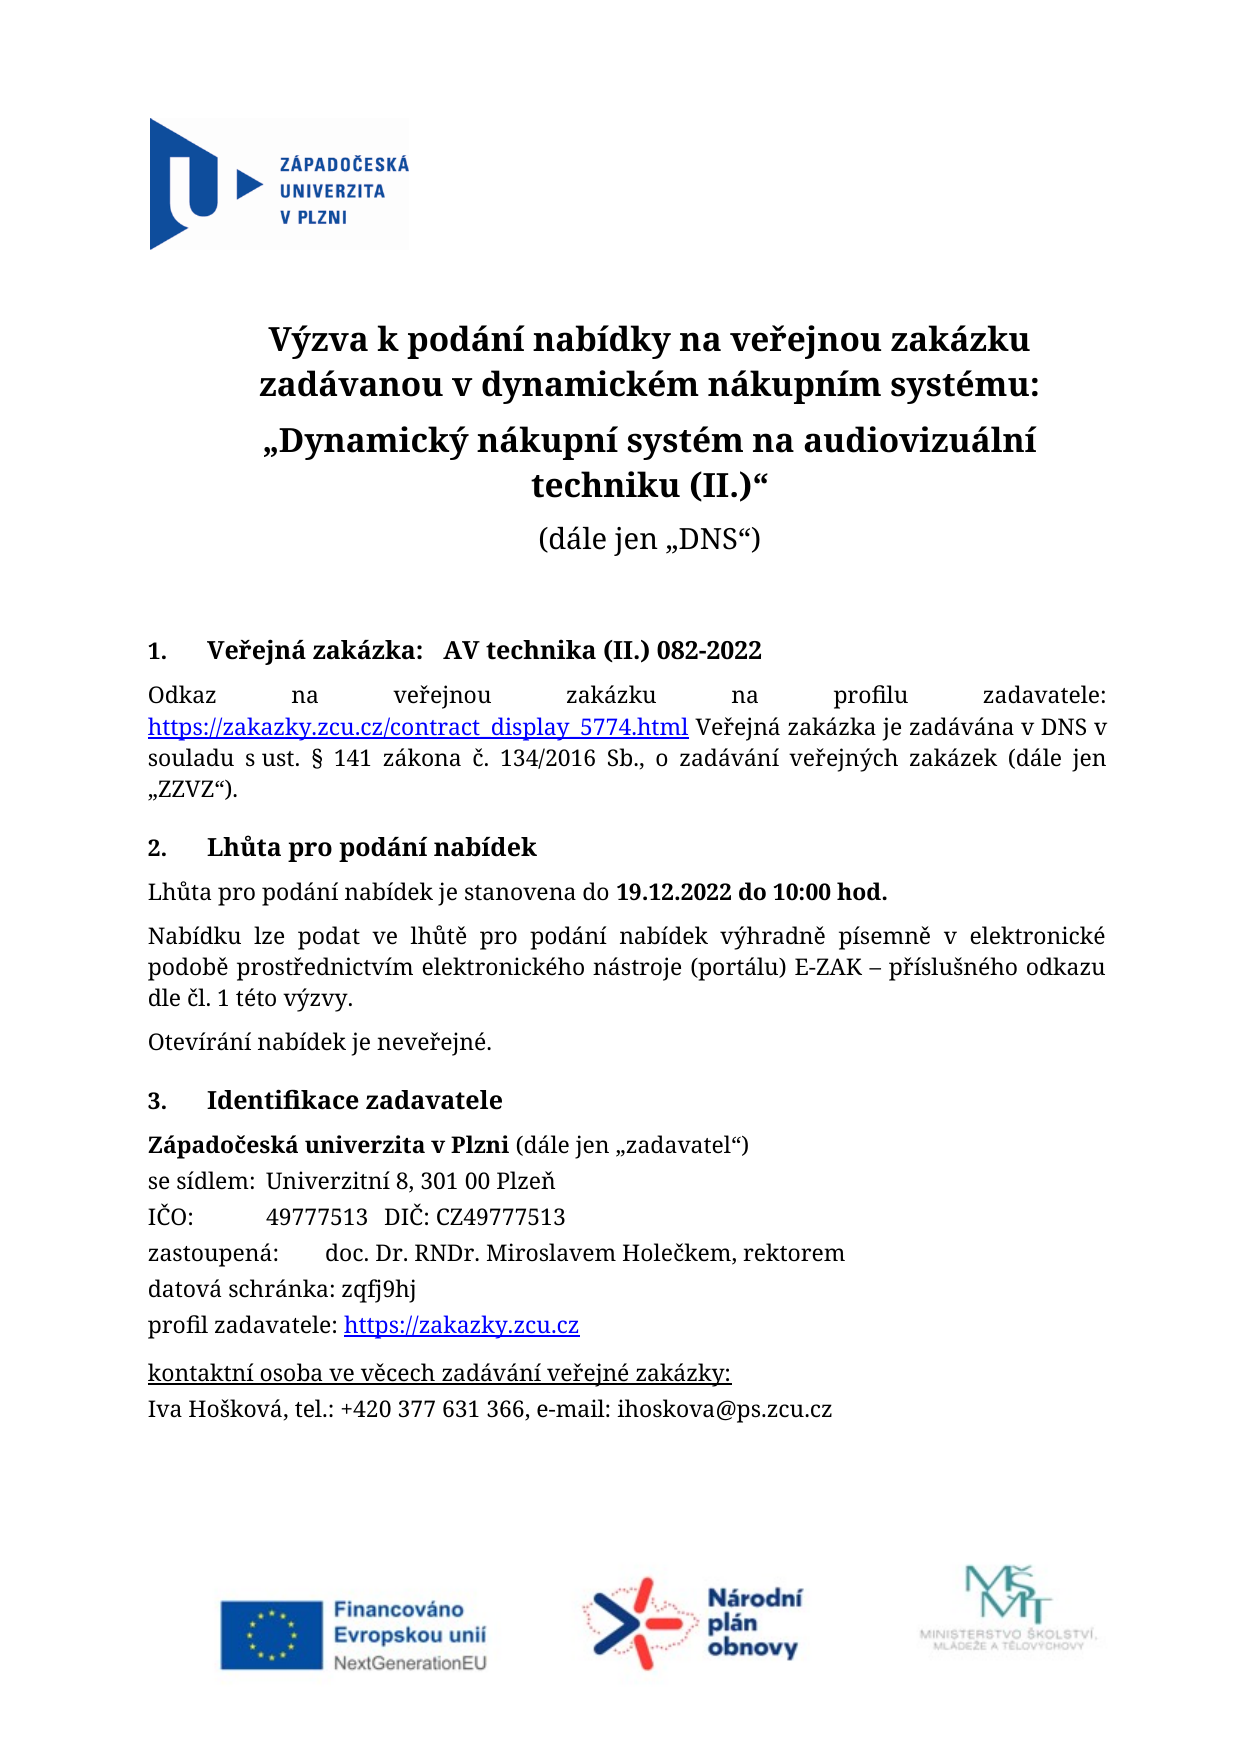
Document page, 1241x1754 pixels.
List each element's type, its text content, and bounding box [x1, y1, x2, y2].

text IČO: 49777513 DIČ: CZ49777513 [148, 1201, 1107, 1232]
text zastoupená: doc. Dr. RNDr. Miroslavem Holečkem, rektorem [148, 1237, 1107, 1268]
text (dále jen „DNS“) [192, 518, 1107, 558]
text Iva Hošková, tel.: +420 377 631 366, e-mail: ihoskova@ps.zcu.cz [148, 1393, 1107, 1424]
text datová schránka: zqfj9hj [148, 1273, 1107, 1304]
subtitle Lhůta pro podání nabídek [148, 829, 1107, 863]
text Lhůta pro podání nabídek je stanovena do 19.12.2022 do 10:00 hod. [148, 876, 1107, 907]
text Odkaz na veřejnou zakázku na profilu zadavatele: https://zakazky.zcu.cz/contract_display_5774.html Veřejná zakázka je zadávána v DNS v souladu s ust. § 141 zákona č. 134/2016 Sb., o zadávání veřejných zakázek (dále jen „ZZVZ“). [148, 679, 1107, 804]
text Nabídku lze podat ve lhůtě pro podání nabídek výhradně písemně v elektronické podobě prostřednictvím elektronického nástroje (portálu) E-ZAK – příslušného odkazu dle čl. 1 této výzvy. [148, 920, 1107, 1013]
text Západočeská univerzita v Plzni (dále jen „zadavatel“) [148, 1129, 1107, 1160]
text kontaktní osoba ve věcech zadávání veřejné zakázky: [148, 1357, 1107, 1388]
text se sídlem: Univerzitní 8, 301 00 Plzeň [148, 1165, 1107, 1196]
subtitle Veřejná zakázka: AV technika (II.) 082-2022 [148, 633, 1107, 667]
picture [150, 118, 409, 250]
picture [192, 1517, 1152, 1698]
text profil zadavatele: https://zakazky.zcu.cz [148, 1308, 1107, 1340]
text Otevírání nabídek je neveřejné. [148, 1026, 1107, 1057]
text Výzva k podání nabídky na veřejnou zakázku zadávanou v dynamickém nákupním systému: [192, 316, 1107, 406]
subtitle Identifikace zadavatele [148, 1082, 1107, 1116]
text „Dynamický nákupní systém na audiovizuální techniku (II.)“ [192, 417, 1107, 508]
